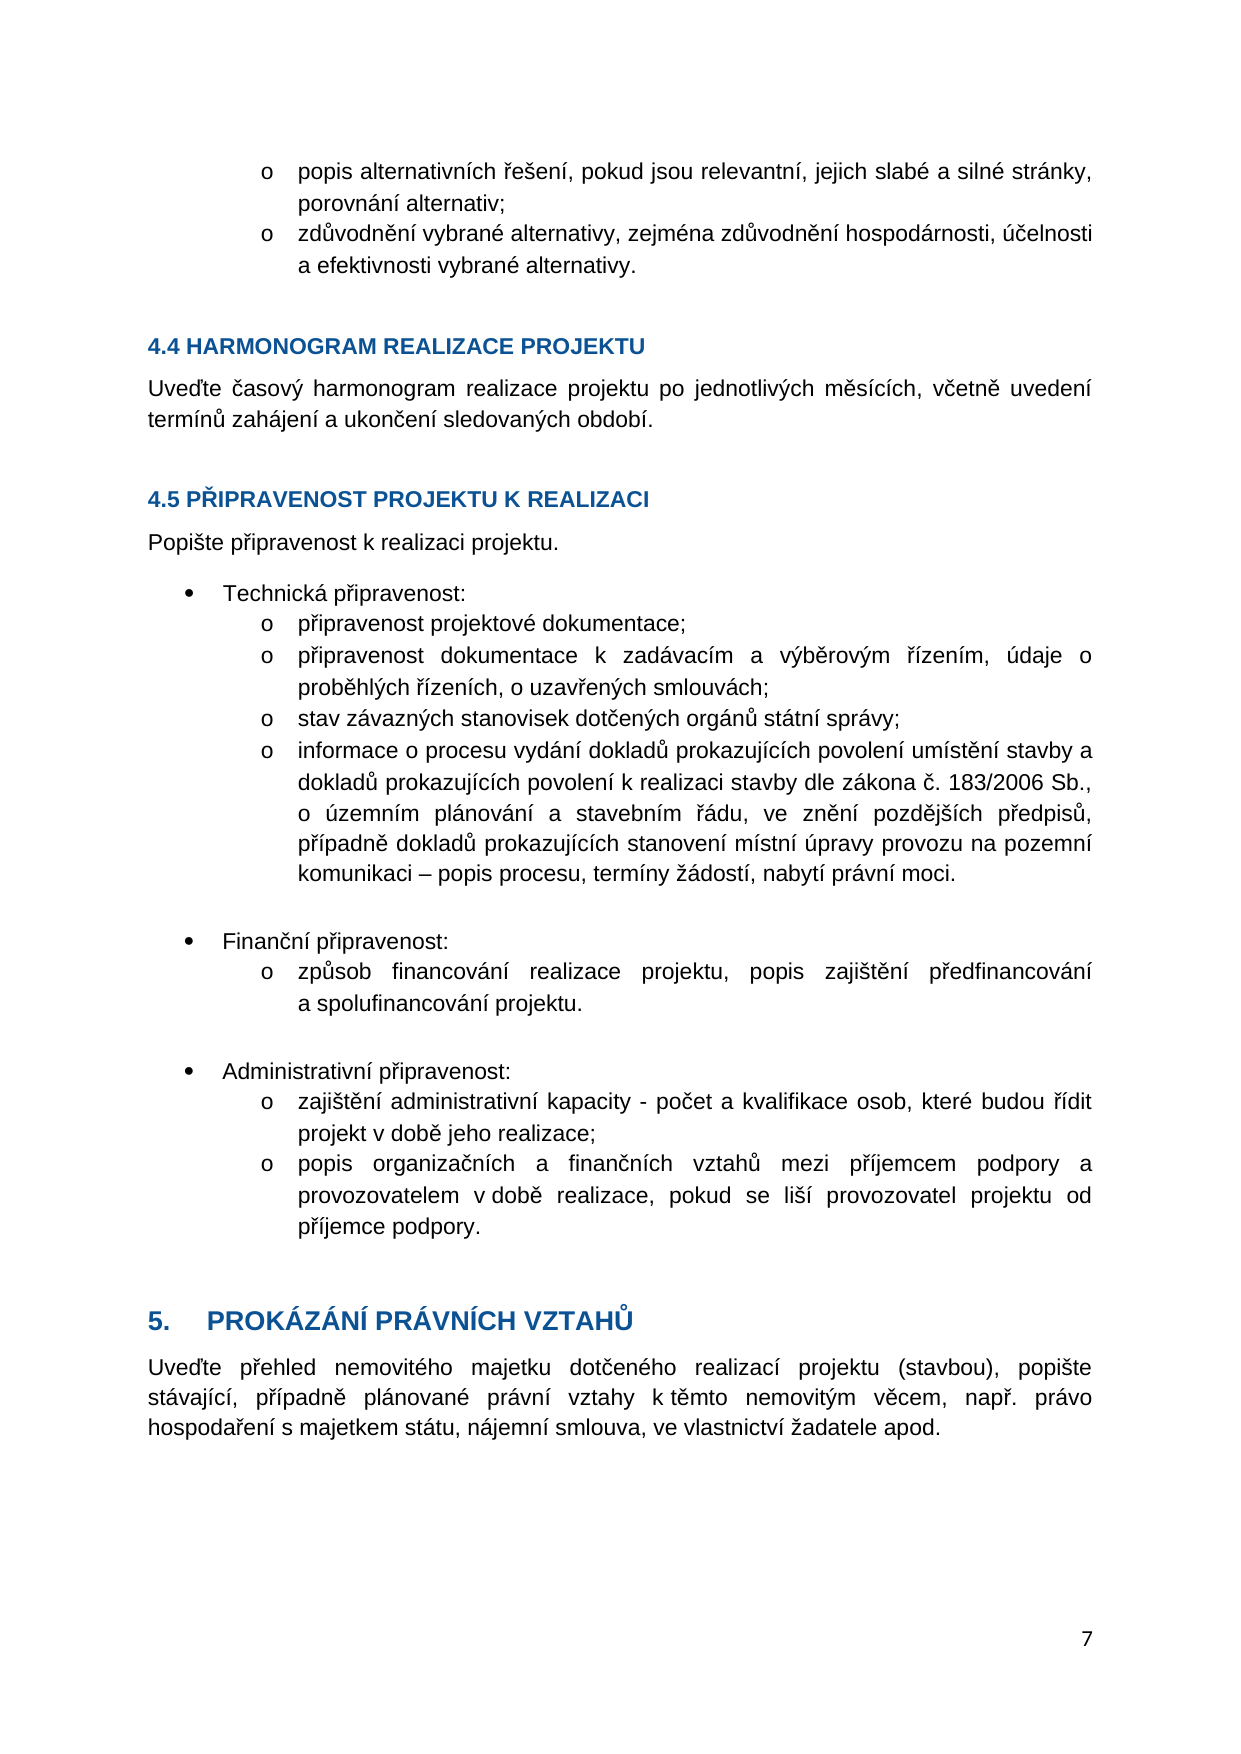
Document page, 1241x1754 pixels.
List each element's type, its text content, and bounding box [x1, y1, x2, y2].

list zdůvodnění vybrané alternativy, zejména zdůvodnění hospodárnosti, účelnosti a efektivnosti vybrané alternativy. [260, 220, 1093, 279]
subtitle prokázání právních vztahů [148, 1305, 1093, 1337]
list popis organizačních a finančních vztahů mezi příjemcem podpory a provozovatelem v době realizace, pokud se liší provozovatel projektu od příjemce podpory. [260, 1150, 1093, 1239]
subtitle 4.5 PŘIPRAVENOST PROJEKTU K REALIZACI [148, 486, 1093, 512]
list Technická připravenost: [185, 579, 1093, 606]
list způsob financování realizace projektu, popis zajištění předfinancování a spolufinancování projektu. [260, 958, 1093, 1016]
list stav závazných stanovisek dotčených orgánů státní správy; [260, 704, 1093, 733]
text Popište připravenost k realizaci projektu. [148, 528, 1093, 555]
list informace o procesu vydání dokladů prokazujících povolení umístění stavby a dokladů prokazujících povolení k realizaci stavby dle zákona č. 183/2006 Sb., o územním plánování a stavebním řádu, ve znění pozdějších předpisů, případně dokladů prokazujících stanovení místní úpravy provozu na pozemní komunikaci – popis procesu, termíny žádostí, nabytí právní moci. [260, 737, 1093, 886]
list Administrativní připravenost: [185, 1058, 1093, 1084]
list připravenost dokumentace k zadávacím a výběrovým řízením, údaje o proběhlých řízeních, o uzavřených smlouvách; [260, 642, 1093, 701]
text Uveďte přehled nemovitého majetku dotčeného realizací projektu (stavbou), popište stávající, případně plánované právní vztahy k těmto nemovitým věcem, např. právo hospodaření s majetkem státu, nájemní smlouva, ve vlastnictví žadatele apod. [148, 1354, 1093, 1441]
list Finanční připravenost: [185, 928, 1093, 954]
subtitle 4.4 harmonogram realizace projektu [148, 333, 1093, 359]
list připravenost projektové dokumentace; [260, 610, 1093, 638]
list zajištění administrativní kapacity - počet a kvalifikace osob, které budou řídit projekt v době jeho realizace; [260, 1088, 1093, 1146]
text Uveďte časový harmonogram realizace projektu po jednotlivých měsících, včetně uvedení termínů zahájení a ukončení sledovaných období. [148, 375, 1093, 432]
list popis alternativních řešení, pokud jsou relevantní, jejich slabé a silné stránky, porovnání alternativ; [260, 158, 1093, 216]
